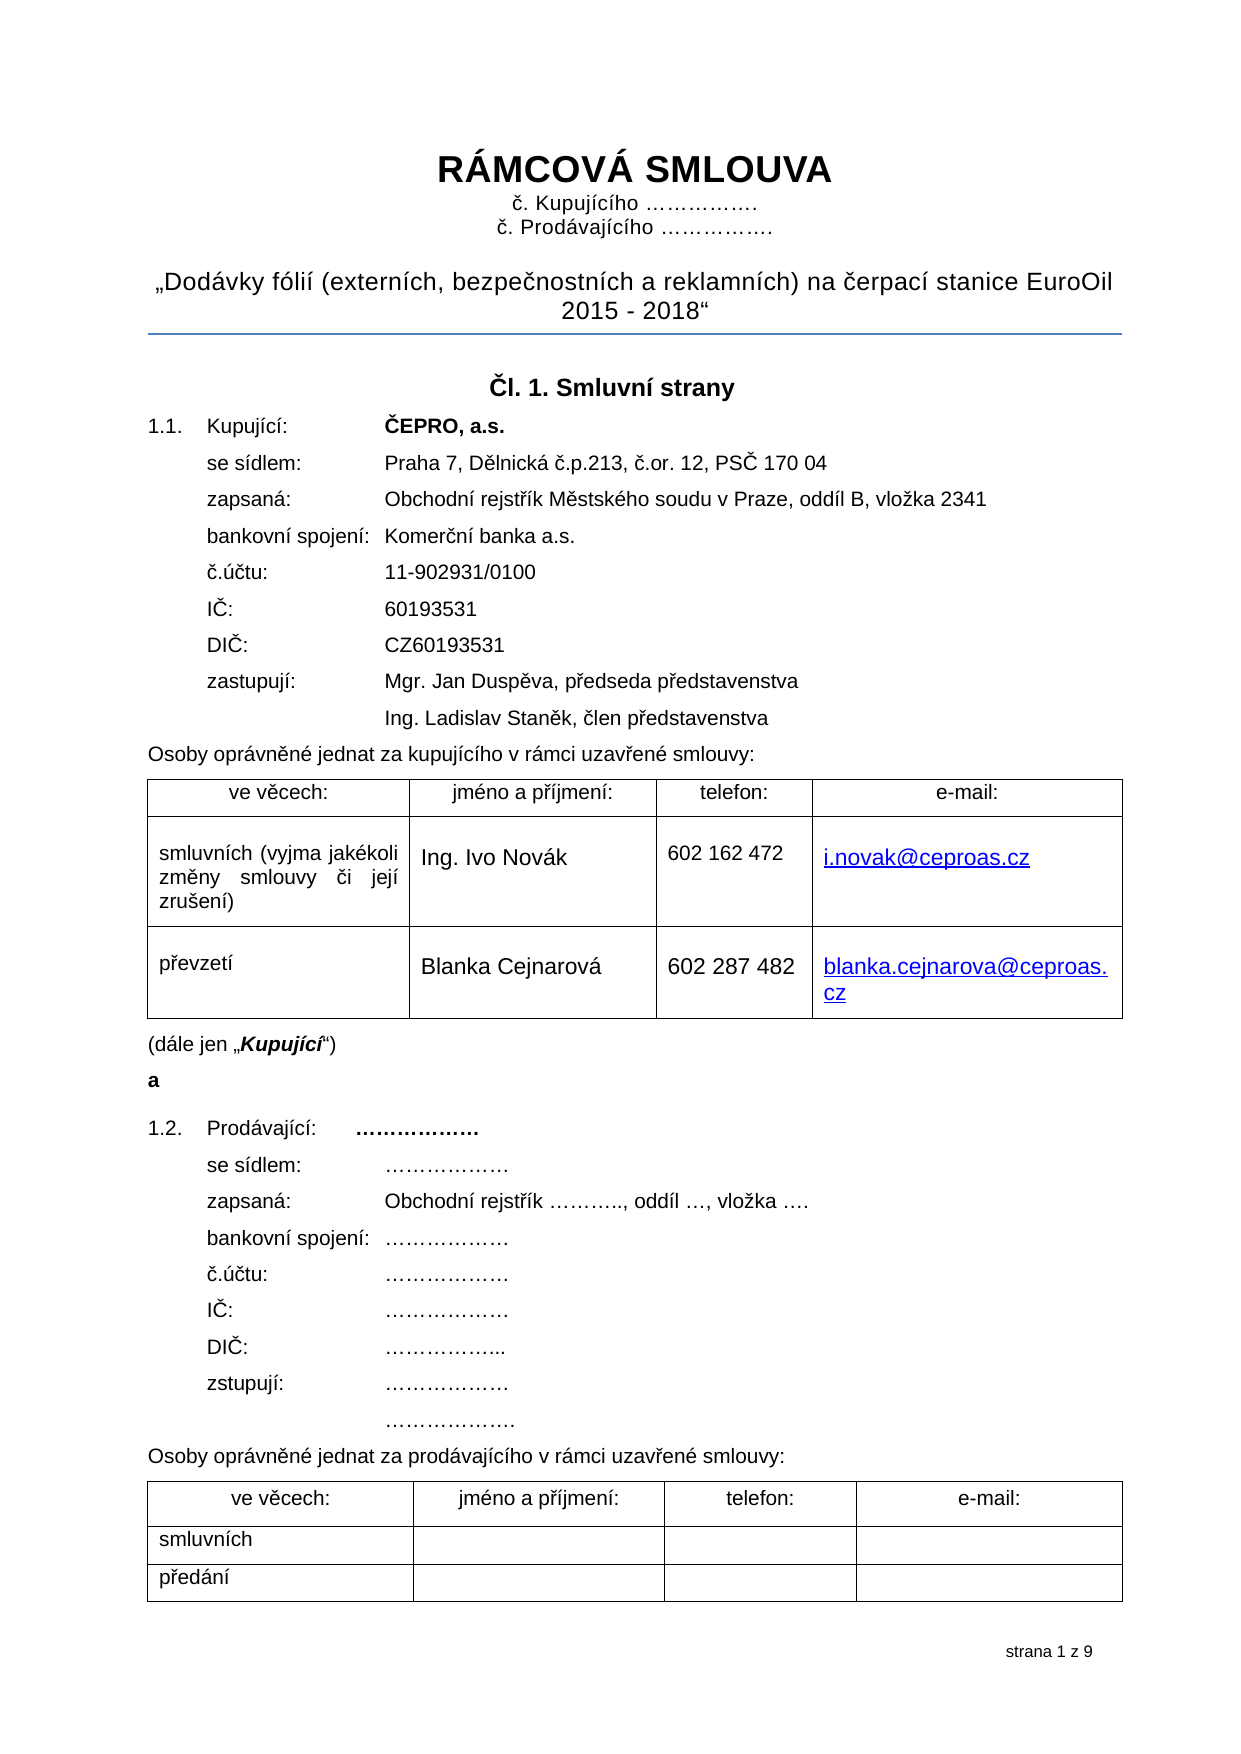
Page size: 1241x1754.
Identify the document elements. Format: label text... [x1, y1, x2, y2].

table_header ve věcech: [148, 1482, 413, 1526]
table_cell [857, 1527, 1122, 1564]
table_cell i.novak@ceproas.cz [813, 817, 1122, 926]
title č. Kupujícího ……………. [148, 191, 1122, 215]
table_cell 602 162 472 [657, 817, 812, 926]
table_cell Blanka Cejnarová [410, 927, 656, 1018]
text Osoby oprávněné jednat za prodávajícího v rámci uzavřené smlouvy: [148, 1444, 1122, 1468]
table_header jméno a příjmení: [410, 780, 656, 816]
text Ing. Ladislav Staněk, člen představenstva [148, 706, 1122, 730]
table_cell [857, 1565, 1122, 1601]
table_header telefon: [657, 780, 812, 816]
text zastupují: Mgr. Jan Duspěva, předseda představenstva [177, 669, 1122, 693]
text Smluvní strany [102, 373, 1122, 402]
table_cell [665, 1565, 856, 1601]
table_header e-mail: [813, 780, 1122, 816]
text zapsaná: Obchodní rejstřík Městského soudu v Praze, oddíl B, vložka 2341 [177, 487, 1122, 511]
text č.účtu: 11-902931/0100 [177, 560, 1122, 584]
table_cell převzetí [148, 927, 409, 1018]
title RÁMCOVÁ SMLOUVA [148, 148, 1122, 191]
text ………………. [148, 1408, 1122, 1432]
table_header telefon: [665, 1482, 856, 1526]
text se sídlem: ……………… [177, 1152, 1122, 1176]
text Prodávající: ……………… [148, 1116, 1122, 1140]
text (dále jen „Kupující“) [148, 1032, 1122, 1056]
text bankovní spojení: Komerční banka a.s. [177, 523, 1122, 547]
text DIČ: ……………... [177, 1335, 1122, 1359]
table_cell 602 287 482 [657, 927, 812, 1018]
text IČ: 60193531 [177, 596, 1122, 620]
table_cell smluvních (vyjma jakékoli změny smlouvy či její zrušení) [148, 817, 409, 926]
table_cell [414, 1565, 664, 1601]
table_cell [665, 1527, 856, 1564]
text se sídlem: Praha 7, Dělnická č.p.213, č.or. 12, PSČ 170 04 [177, 451, 1122, 474]
table_cell předání [148, 1565, 413, 1601]
text č.účtu: ……………… [177, 1262, 1122, 1286]
table_header e-mail: [857, 1482, 1122, 1526]
text a [148, 1068, 1122, 1092]
text bankovní spojení: ……………… [177, 1225, 1122, 1249]
title „Dodávky fólií (externích, bezpečnostních a reklamních) na čerpací stanice EuroOil 2015 - 2018“ [148, 267, 1122, 333]
text DIČ: CZ60193531 [177, 633, 1122, 657]
table_header jméno a příjmení: [414, 1482, 664, 1526]
table_cell blanka.cejnarova@ceproas.cz [813, 927, 1122, 1018]
text zstupují: ……………… [177, 1371, 1122, 1395]
title č. Prodávajícího ……………. [148, 215, 1122, 239]
text Osoby oprávněné jednat za kupujícího v rámci uzavřené smlouvy: [148, 742, 1122, 766]
text IČ: ……………… [177, 1298, 1122, 1322]
table_cell smluvních [148, 1527, 413, 1564]
table_header ve věcech: [148, 780, 409, 816]
text zapsaná: Obchodní rejstřík ……….., oddíl …, vložka …. [177, 1189, 1122, 1213]
text Kupující: ČEPRO, a.s. [148, 414, 1122, 438]
table_cell Ing. Ivo Novák [410, 817, 656, 926]
table_cell [414, 1527, 664, 1564]
